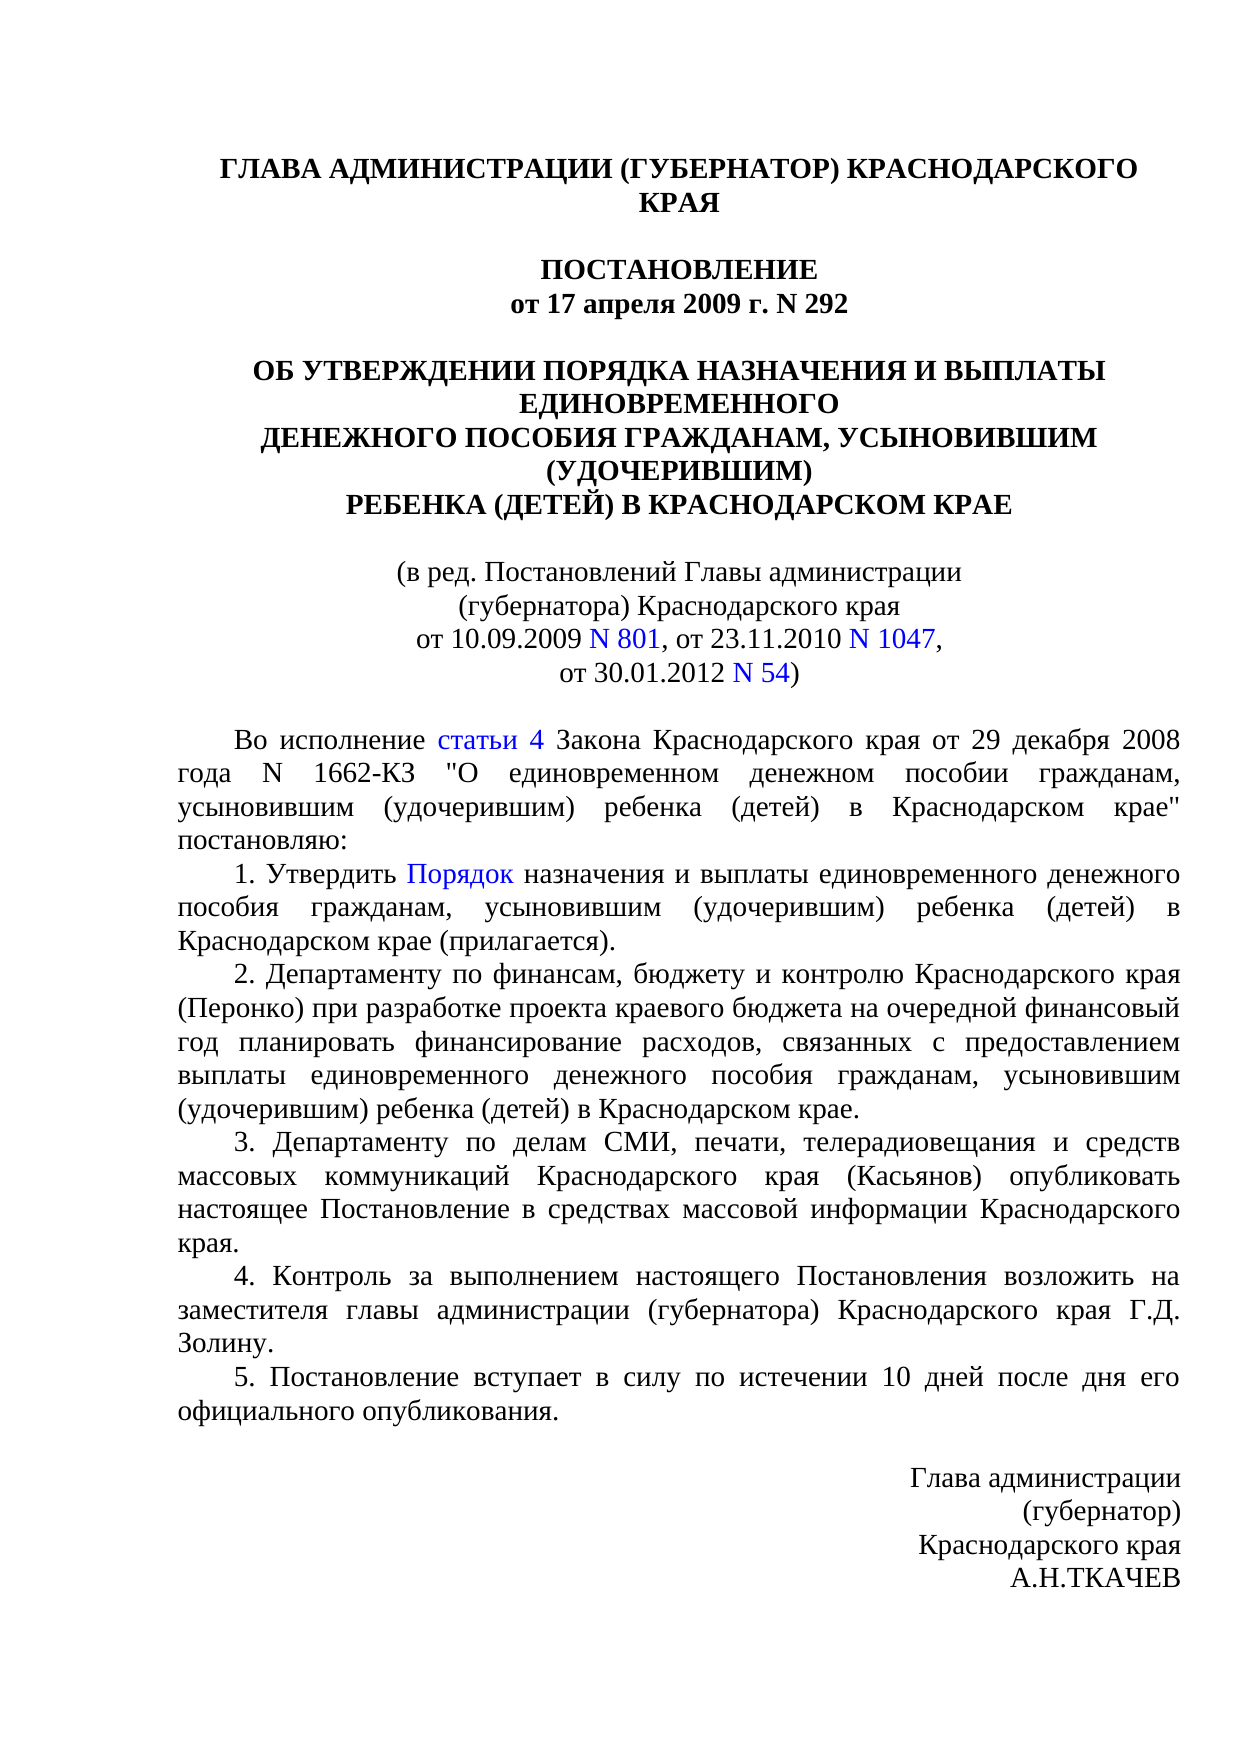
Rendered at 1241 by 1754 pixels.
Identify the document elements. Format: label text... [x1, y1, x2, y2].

text ДЕНЕЖНОГО ПОСОБИЯ ГРАЖДАНАМ, УСЫНОВИВШИМ (УДОЧЕРИВШИМ) [177, 420, 1181, 487]
text от 30.01.2012 N 54) [177, 655, 1181, 688]
text от 17 апреля 2009 г. N 292 [177, 286, 1181, 319]
text 5. Постановление вступает в силу по истечении 10 дней после дня его официального опубликования. [177, 1359, 1181, 1426]
text ПОСТАНОВЛЕНИЕ [177, 252, 1181, 286]
text 4. Контроль за выполнением настоящего Постановления возложить на заместителя главы администрации (губернатора) Краснодарского края Г.Д. Золину. [177, 1258, 1181, 1359]
text ОБ УТВЕРЖДЕНИИ ПОРЯДКА НАЗНАЧЕНИЯ И ВЫПЛАТЫ ЕДИНОВРЕМЕННОГО [177, 353, 1181, 420]
text 2. Департаменту по финансам, бюджету и контролю Краснодарского края (Перонко) при разработке проекта краевого бюджета на очередной финансовый год планировать финансирование расходов, связанных с предоставлением выплаты единовременного денежного пособия гражданам, усыновившим (удочерившим) ребенка (детей) в Краснодарском крае. [177, 957, 1181, 1124]
text от 10.09.2009 N 801, от 23.11.2010 N 1047, [177, 621, 1181, 655]
text Во исполнение статьи 4 Закона Краснодарского края от 29 декабря 2008 года N 1662-КЗ "О единовременном денежном пособии гражданам, усыновившим (удочерившим) ребенка (детей) в Краснодарском крае" постановляю: [177, 722, 1181, 856]
text 3. Департаменту по делам СМИ, печати, телерадиовещания и средств массовых коммуникаций Краснодарского края (Касьянов) опубликовать настоящее Постановление в средствах массовой информации Краснодарского края. [177, 1124, 1181, 1258]
text (губернатора) Краснодарского края [177, 588, 1181, 621]
text (губернатор) [177, 1493, 1181, 1527]
text ГЛАВА АДМИНИСТРАЦИИ (ГУБЕРНАТОР) КРАСНОДАРСКОГО КРАЯ [177, 152, 1181, 219]
text РЕБЕНКА (ДЕТЕЙ) В КРАСНОДАРСКОМ КРАЕ [177, 487, 1181, 521]
text 1. Утвердить Порядок назначения и выплаты единовременного денежного пособия гражданам, усыновившим (удочерившим) ребенка (детей) в Краснодарском крае (прилагается). [177, 856, 1181, 957]
text А.Н.ТКАЧЕВ [177, 1560, 1181, 1594]
text Глава администрации [177, 1460, 1181, 1493]
text Краснодарского края [177, 1527, 1181, 1560]
text (в ред. Постановлений Главы администрации [177, 554, 1181, 588]
